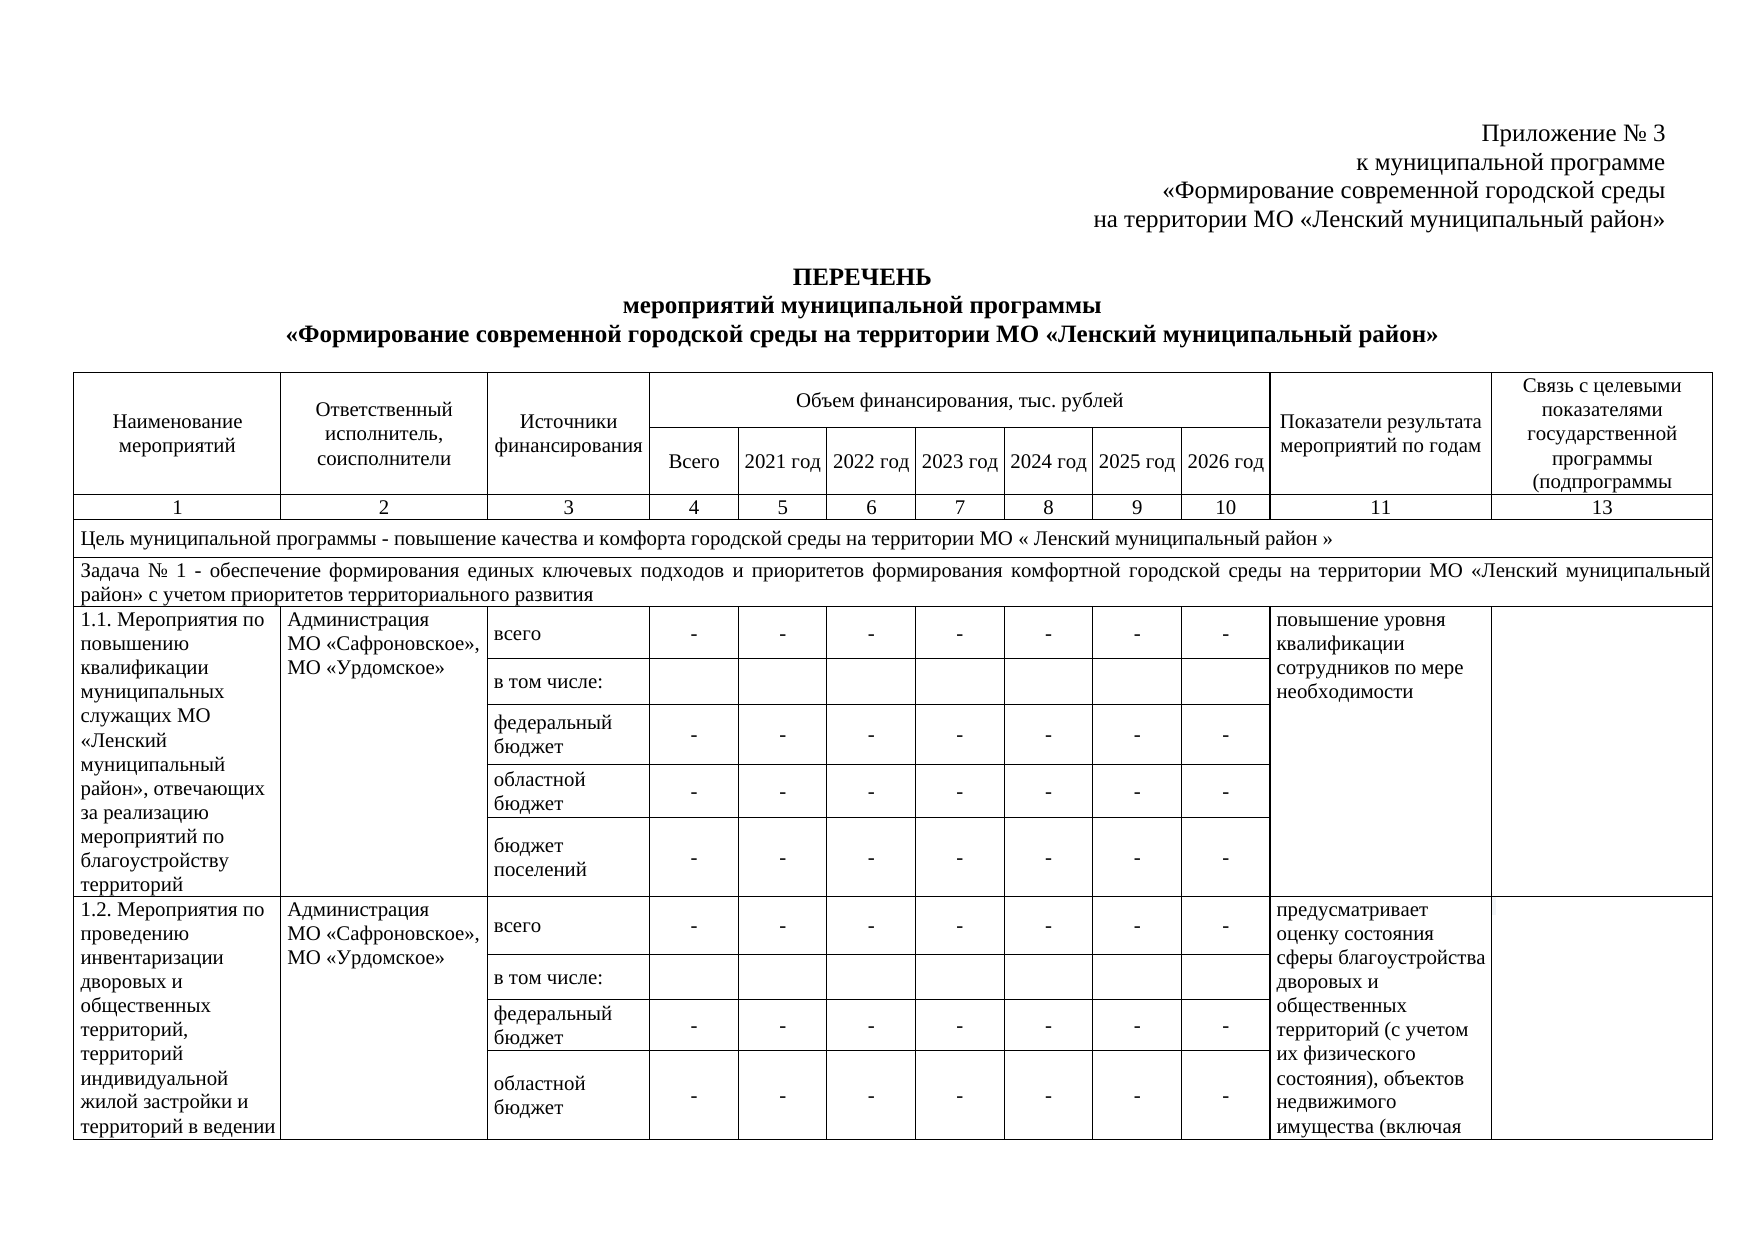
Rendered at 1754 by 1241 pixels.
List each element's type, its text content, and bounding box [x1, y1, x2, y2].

table_cell 13 [1492, 495, 1712, 519]
text «Формирование современной городской среды на территории МО «Ленский муниципальный район» [59, 319, 1665, 348]
table_cell 1 [74, 495, 280, 519]
table_cell - [1093, 818, 1181, 896]
table_cell 8 [1005, 495, 1092, 519]
table_cell - [650, 1051, 738, 1139]
table_cell федеральный бюджет [488, 705, 649, 763]
text к муниципальной программе [59, 147, 1665, 176]
table_header Объем финансирования, тыс. рублей [650, 373, 1269, 427]
table_cell [650, 955, 738, 999]
table_cell - [1182, 818, 1269, 896]
table_cell - [916, 1051, 1004, 1139]
table_cell - [827, 897, 915, 954]
table_cell Всего [650, 428, 738, 493]
table_header Связь с целевыми показателями государственной программы (подпрограммы [1492, 373, 1712, 493]
table_cell - [1182, 765, 1269, 817]
table_cell [1492, 607, 1712, 896]
table_header Источники финансирования [488, 373, 649, 493]
table_cell 2023 год [916, 428, 1004, 493]
table_cell - [916, 1000, 1004, 1050]
table_cell 11 [1271, 495, 1491, 519]
table_cell - [650, 818, 738, 896]
table_cell - [739, 818, 826, 896]
table_cell повышение уровня квалификации сотрудников по мере необходимости [1271, 607, 1491, 896]
table_cell 2025 год [1093, 428, 1181, 493]
table_cell - [739, 705, 826, 763]
table_cell - [650, 1000, 738, 1050]
table_cell 9 [1093, 495, 1181, 519]
table_cell [916, 659, 1004, 704]
text мероприятий муниципальной программы [59, 291, 1665, 319]
table_cell [1093, 955, 1181, 999]
table_cell - [827, 1051, 915, 1139]
table_cell - [739, 1000, 826, 1050]
table_cell всего [488, 897, 649, 954]
table_cell 2024 год [1005, 428, 1092, 493]
table_cell - [739, 897, 826, 954]
table_cell всего [488, 607, 649, 658]
table_header Наименование мероприятий [74, 373, 280, 493]
text ПЕРЕЧЕНЬ [59, 262, 1665, 291]
table_cell Задача № 1 - обеспечение формирования единых ключевых подходов и приоритетов формирования комфортной городской среды на территории МО «Ленский муниципальный район» с учетом приоритетов территориального развития [74, 558, 1712, 606]
table_cell - [916, 607, 1004, 658]
table_cell [827, 955, 915, 999]
table_cell - [1093, 1000, 1181, 1050]
table_cell - [916, 818, 1004, 896]
table_cell - [1093, 1051, 1181, 1139]
table_cell - [1005, 607, 1092, 658]
table_cell - [827, 818, 915, 896]
table_cell 5 [739, 495, 826, 519]
table_cell - [650, 897, 738, 954]
table_cell 1.1. Мероприятия по повышению квалификации муниципальных служащих МО «Ленский муниципальный район», отвечающих за реализацию мероприятий по благоустройству территорий [74, 607, 280, 896]
table_cell 1.2. Мероприятия по проведению инвентаризации дворовых и общественных территорий, территорий индивидуальной жилой застройки и территорий в ведении юридических лиц и индивидуальных предпринимателей [74, 897, 280, 1139]
table_cell - [827, 765, 915, 817]
table_cell - [1005, 1000, 1092, 1050]
table_cell федеральный бюджет [488, 1000, 649, 1050]
table_cell в том числе: [488, 955, 649, 999]
table_cell 7 [916, 495, 1004, 519]
table_cell [1182, 955, 1269, 999]
table_cell - [739, 1051, 826, 1139]
table_cell 2 [281, 495, 487, 519]
table_cell [739, 955, 826, 999]
table_cell 2022 год [827, 428, 915, 493]
table_cell 2026 год [1182, 428, 1269, 493]
table_cell - [1005, 818, 1092, 896]
table_cell [916, 955, 1004, 999]
table_cell 6 [827, 495, 915, 519]
table_cell - [650, 607, 738, 658]
table_cell - [1005, 765, 1092, 817]
table_cell - [650, 705, 738, 763]
table_cell - [916, 765, 1004, 817]
table_cell - [739, 765, 826, 817]
table_cell [1182, 659, 1269, 704]
table_header Показатели результата мероприятий по годам [1271, 373, 1491, 493]
table_cell - [1093, 705, 1181, 763]
table_cell - [1182, 1051, 1269, 1139]
table_cell 2021 год [739, 428, 826, 493]
table_cell Администрация МО «Сафроновское», МО «Урдомское» [281, 897, 487, 1139]
table_cell бюджет поселений [488, 818, 649, 896]
table_cell областной бюджет [488, 765, 649, 817]
table_cell Администрация МО «Сафроновское», МО «Урдомское» [281, 607, 487, 896]
table_cell - [827, 1000, 915, 1050]
table_cell - [1093, 607, 1181, 658]
table_cell - [1182, 705, 1269, 763]
table_cell [1005, 659, 1092, 704]
table_cell предусматривает оценку состояния сферы благоустройства дворовых и общественных территорий (с учетом их физического состояния), объектов недвижимого имущества (включая объекты незавершенного строительства) и земельных участков, находящихся в собственности (пользовании) юридических лиц, индивидуальных предпринимателей [1271, 897, 1491, 1139]
text Приложение № 3 [59, 118, 1665, 147]
table_cell - [827, 705, 915, 763]
table_cell [1492, 897, 1712, 1139]
table_cell [1093, 659, 1181, 704]
table_cell - [916, 897, 1004, 954]
table_cell - [1182, 607, 1269, 658]
table_cell - [827, 607, 915, 658]
table_cell - [739, 607, 826, 658]
table_cell - [1093, 765, 1181, 817]
text на территории МО «Ленский муниципальный район» [59, 204, 1665, 233]
table_cell [739, 659, 826, 704]
table_cell - [1005, 1051, 1092, 1139]
table_cell [827, 659, 915, 704]
table_cell - [1182, 897, 1269, 954]
table_cell - [1005, 897, 1092, 954]
table_cell [650, 659, 738, 704]
table_cell Цель муниципальной программы - повышение качества и комфорта городской среды на территории МО « Ленский муниципальный район » [74, 520, 1712, 557]
table_cell 3 [488, 495, 649, 519]
table_cell областной бюджет [488, 1051, 649, 1139]
table_cell 4 [650, 495, 738, 519]
table_cell - [916, 705, 1004, 763]
table_cell в том числе: [488, 659, 649, 704]
table_cell 10 [1182, 495, 1269, 519]
table_cell - [1182, 1000, 1269, 1050]
text «Формирование современной городской среды [59, 176, 1665, 204]
table_cell - [1005, 705, 1092, 763]
table_header Ответственный исполнитель, соисполнители [281, 373, 487, 493]
table_cell - [1093, 897, 1181, 954]
table_cell - [650, 765, 738, 817]
table_cell [1005, 955, 1092, 999]
